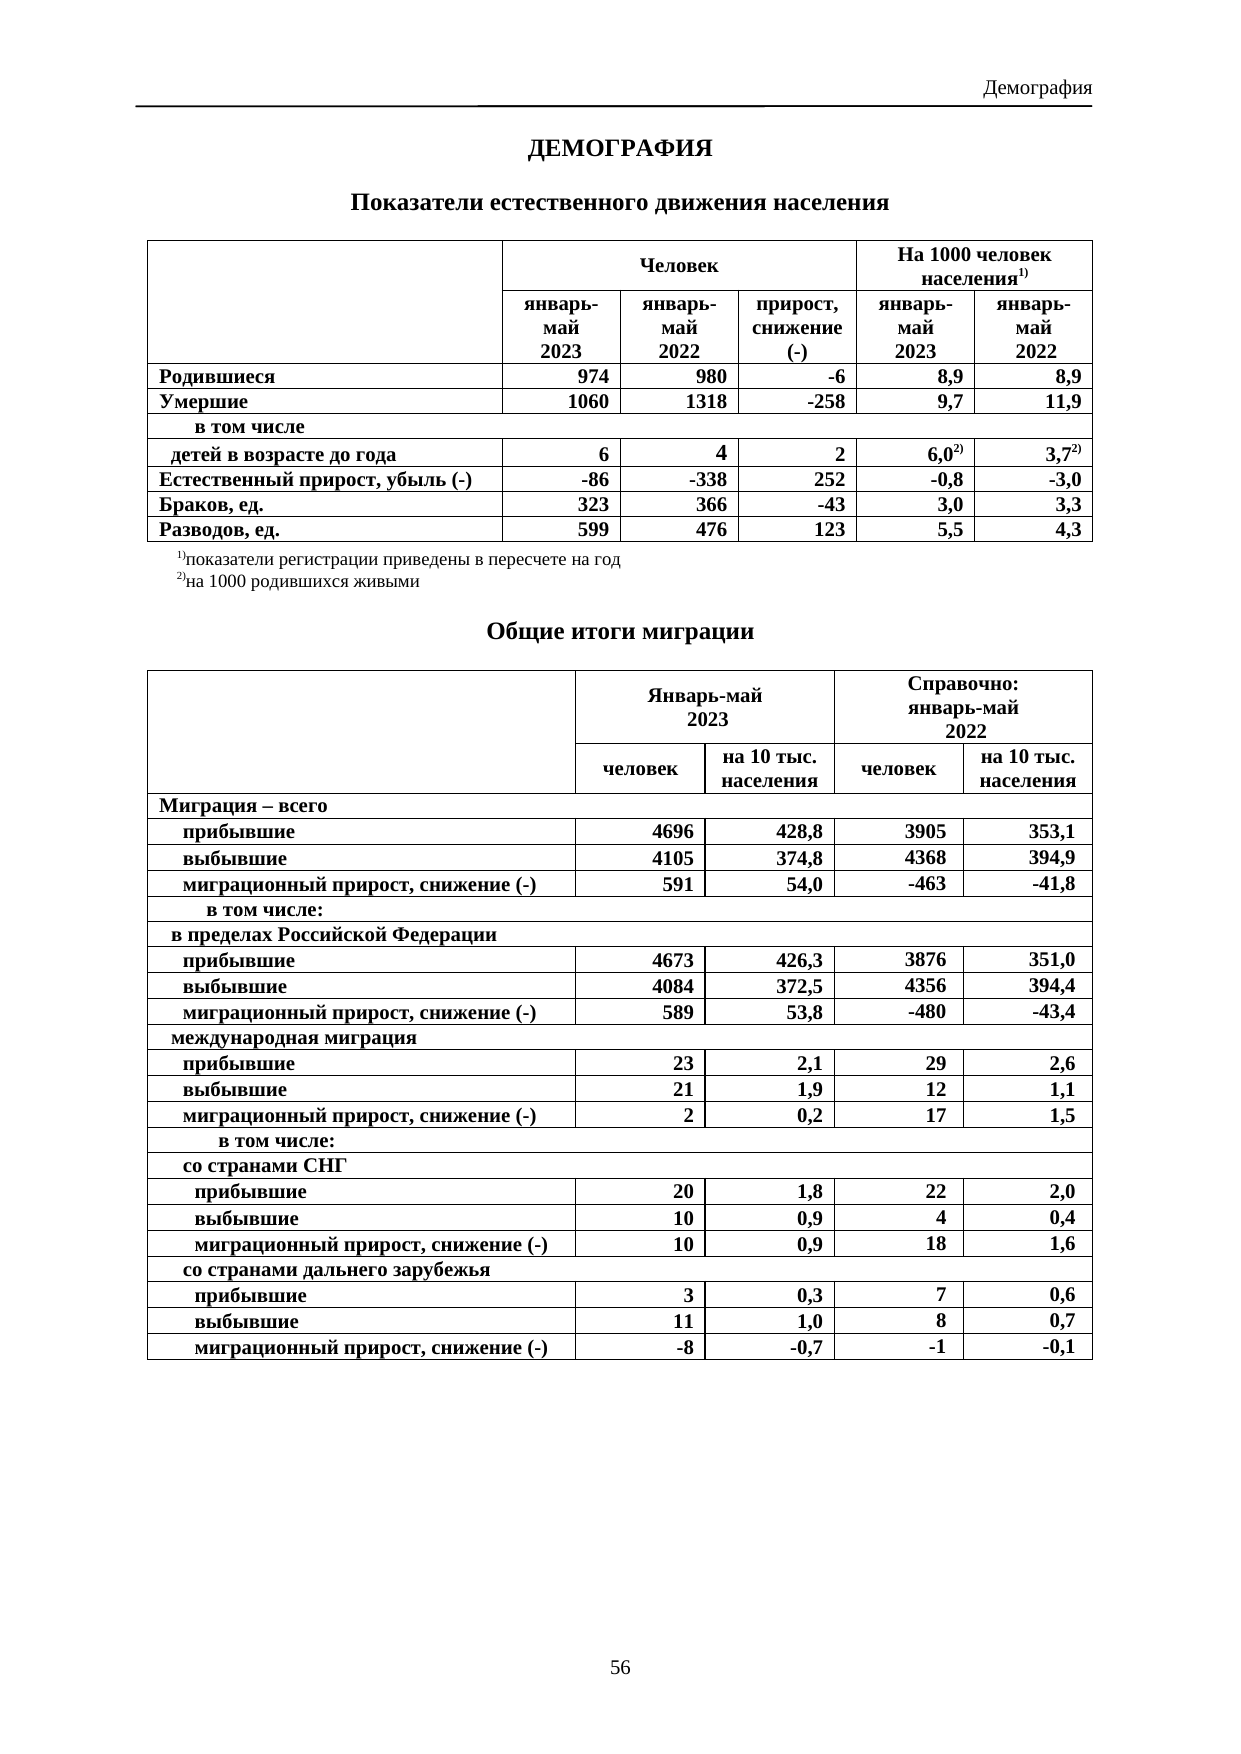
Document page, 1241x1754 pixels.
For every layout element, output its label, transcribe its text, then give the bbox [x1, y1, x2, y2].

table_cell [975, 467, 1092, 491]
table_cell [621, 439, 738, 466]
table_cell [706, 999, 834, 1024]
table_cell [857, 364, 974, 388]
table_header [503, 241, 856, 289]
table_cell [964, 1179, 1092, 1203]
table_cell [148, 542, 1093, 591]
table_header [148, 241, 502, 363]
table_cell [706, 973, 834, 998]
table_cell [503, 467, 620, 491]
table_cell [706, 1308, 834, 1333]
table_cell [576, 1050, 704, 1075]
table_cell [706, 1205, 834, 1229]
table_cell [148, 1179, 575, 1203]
text Общие итоги миграции [148, 616, 1092, 645]
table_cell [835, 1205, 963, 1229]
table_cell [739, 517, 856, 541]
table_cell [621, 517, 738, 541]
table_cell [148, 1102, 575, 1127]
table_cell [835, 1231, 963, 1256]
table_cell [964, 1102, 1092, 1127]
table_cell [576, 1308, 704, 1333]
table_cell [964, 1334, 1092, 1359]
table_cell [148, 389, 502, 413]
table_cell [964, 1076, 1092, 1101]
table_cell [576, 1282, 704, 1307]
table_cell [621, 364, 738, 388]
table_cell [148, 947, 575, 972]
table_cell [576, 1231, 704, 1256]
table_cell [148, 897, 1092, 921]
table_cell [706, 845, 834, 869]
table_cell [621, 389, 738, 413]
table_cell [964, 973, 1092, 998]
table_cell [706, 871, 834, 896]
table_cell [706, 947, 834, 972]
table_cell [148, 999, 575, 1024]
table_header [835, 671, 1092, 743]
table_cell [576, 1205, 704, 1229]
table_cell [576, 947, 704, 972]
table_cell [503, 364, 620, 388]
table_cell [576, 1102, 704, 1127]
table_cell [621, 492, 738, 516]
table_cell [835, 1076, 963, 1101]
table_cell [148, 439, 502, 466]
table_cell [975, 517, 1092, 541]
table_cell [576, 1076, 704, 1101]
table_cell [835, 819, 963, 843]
subtitle ДЕМОГРАФИЯ [148, 133, 1092, 162]
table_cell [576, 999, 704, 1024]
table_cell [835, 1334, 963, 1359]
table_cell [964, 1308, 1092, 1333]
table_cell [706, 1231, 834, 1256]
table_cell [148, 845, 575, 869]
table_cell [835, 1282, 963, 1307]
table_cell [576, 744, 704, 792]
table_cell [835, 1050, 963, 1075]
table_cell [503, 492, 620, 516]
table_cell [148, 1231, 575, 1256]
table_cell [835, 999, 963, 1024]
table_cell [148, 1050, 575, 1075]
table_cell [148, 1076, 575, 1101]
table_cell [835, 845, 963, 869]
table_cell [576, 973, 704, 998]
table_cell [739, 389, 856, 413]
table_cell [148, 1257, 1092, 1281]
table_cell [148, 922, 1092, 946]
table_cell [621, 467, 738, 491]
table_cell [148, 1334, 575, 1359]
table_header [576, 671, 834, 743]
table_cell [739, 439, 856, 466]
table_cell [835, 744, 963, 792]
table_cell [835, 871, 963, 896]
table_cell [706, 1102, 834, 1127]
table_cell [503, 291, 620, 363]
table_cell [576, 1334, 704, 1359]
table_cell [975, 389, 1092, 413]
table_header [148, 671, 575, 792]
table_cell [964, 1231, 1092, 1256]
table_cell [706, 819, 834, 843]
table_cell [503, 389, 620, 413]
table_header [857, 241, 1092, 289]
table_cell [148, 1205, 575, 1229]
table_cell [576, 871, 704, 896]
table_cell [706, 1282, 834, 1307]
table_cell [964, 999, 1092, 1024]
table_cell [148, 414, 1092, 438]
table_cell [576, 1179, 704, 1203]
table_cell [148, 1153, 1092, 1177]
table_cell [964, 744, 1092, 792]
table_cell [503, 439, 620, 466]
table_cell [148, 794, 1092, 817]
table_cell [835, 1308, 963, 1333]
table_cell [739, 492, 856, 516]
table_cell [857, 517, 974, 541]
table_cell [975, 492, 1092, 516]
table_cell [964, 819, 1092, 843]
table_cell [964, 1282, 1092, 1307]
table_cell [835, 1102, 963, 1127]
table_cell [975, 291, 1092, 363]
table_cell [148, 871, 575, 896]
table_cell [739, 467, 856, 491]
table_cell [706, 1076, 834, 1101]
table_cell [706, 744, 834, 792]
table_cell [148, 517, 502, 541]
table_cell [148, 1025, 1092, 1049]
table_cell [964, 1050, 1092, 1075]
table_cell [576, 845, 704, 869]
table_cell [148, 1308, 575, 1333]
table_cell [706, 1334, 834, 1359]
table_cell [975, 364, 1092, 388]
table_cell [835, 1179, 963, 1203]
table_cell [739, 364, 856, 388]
subtitle Показатели естественного движения населения [148, 187, 1092, 215]
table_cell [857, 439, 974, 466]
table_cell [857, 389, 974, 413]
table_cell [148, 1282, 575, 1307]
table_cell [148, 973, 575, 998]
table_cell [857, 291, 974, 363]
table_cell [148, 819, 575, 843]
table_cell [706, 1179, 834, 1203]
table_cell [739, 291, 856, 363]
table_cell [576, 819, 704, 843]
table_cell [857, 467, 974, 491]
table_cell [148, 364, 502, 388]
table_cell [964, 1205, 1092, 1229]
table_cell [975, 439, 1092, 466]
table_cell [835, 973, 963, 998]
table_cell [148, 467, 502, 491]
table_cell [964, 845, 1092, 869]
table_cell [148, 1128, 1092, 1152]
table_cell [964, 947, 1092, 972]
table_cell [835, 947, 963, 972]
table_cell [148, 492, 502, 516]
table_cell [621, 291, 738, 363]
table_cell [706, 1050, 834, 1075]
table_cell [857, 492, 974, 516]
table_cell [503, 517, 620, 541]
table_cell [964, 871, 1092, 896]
